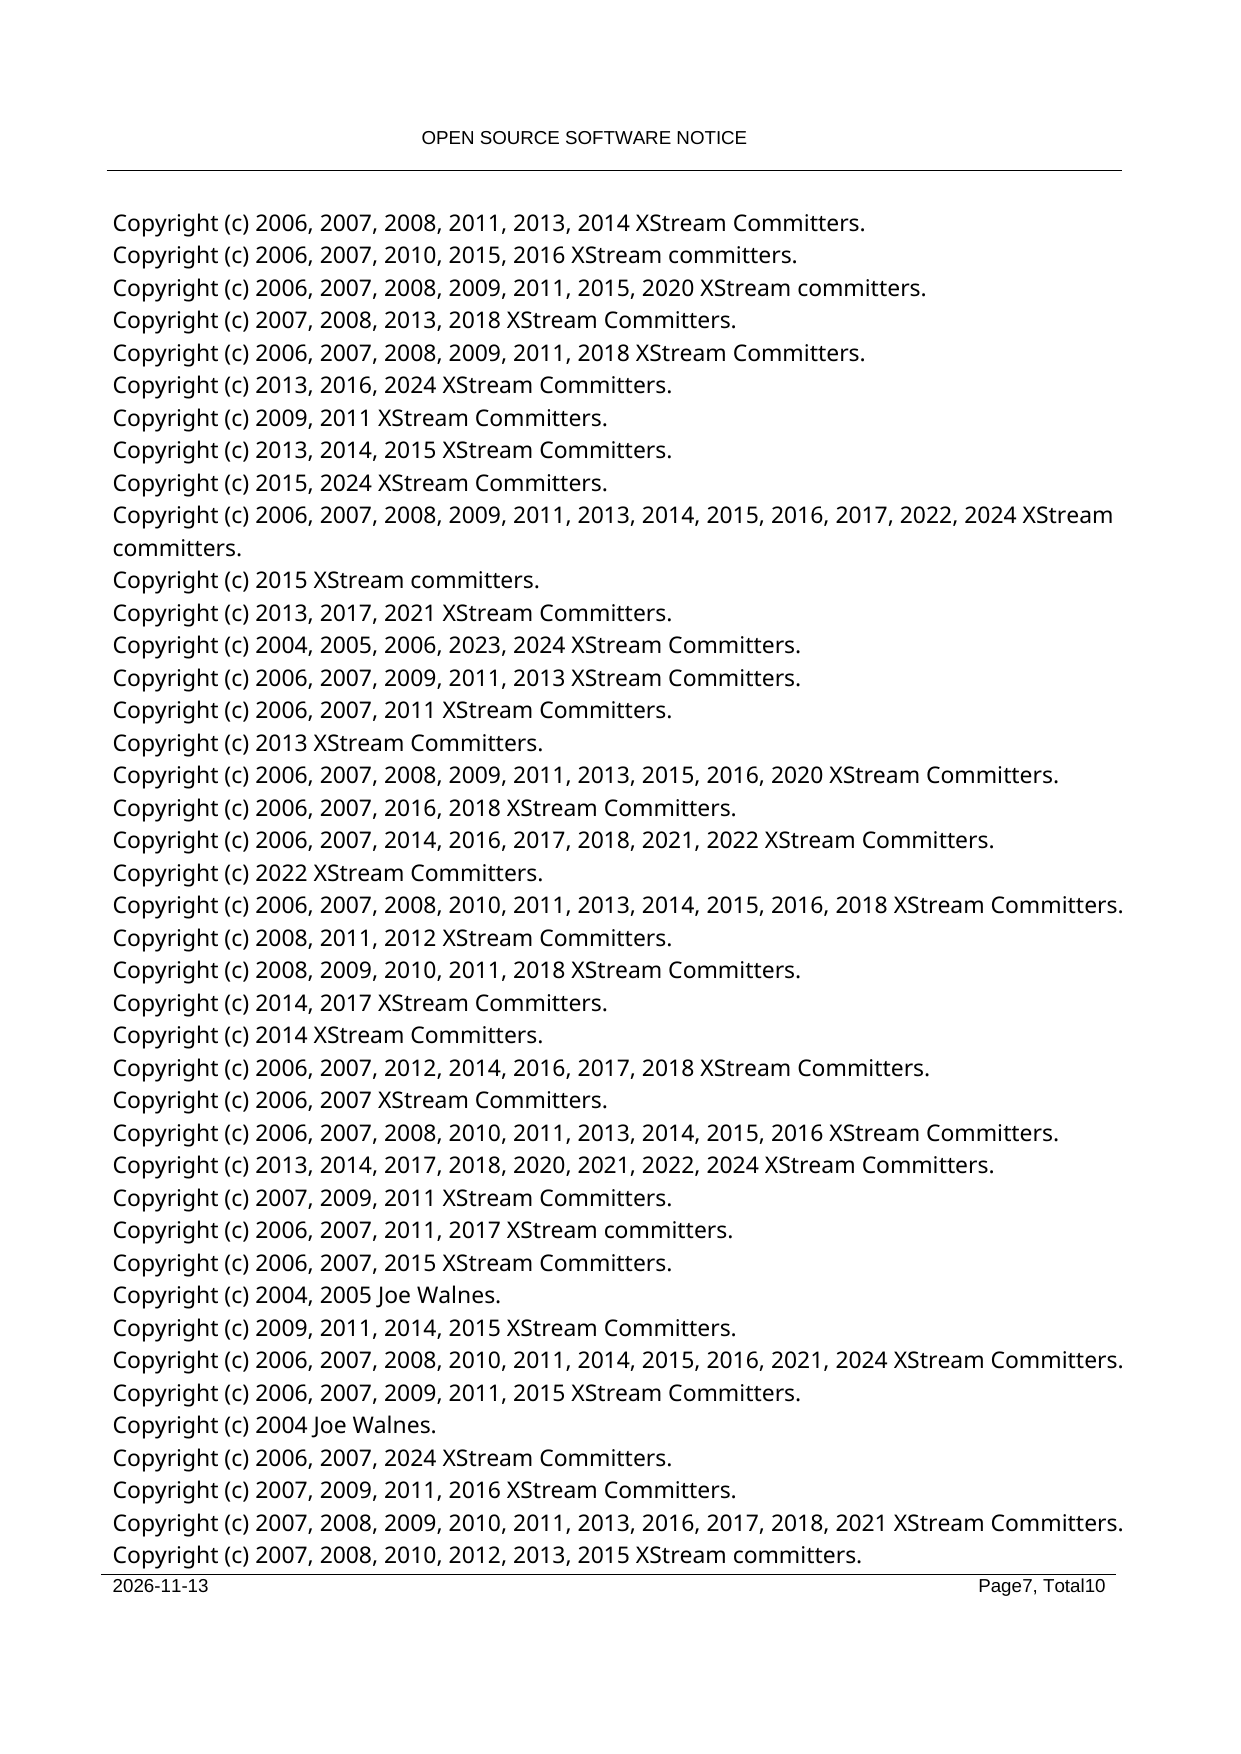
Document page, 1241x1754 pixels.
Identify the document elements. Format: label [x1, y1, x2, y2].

text [112, 206, 1128, 1571]
